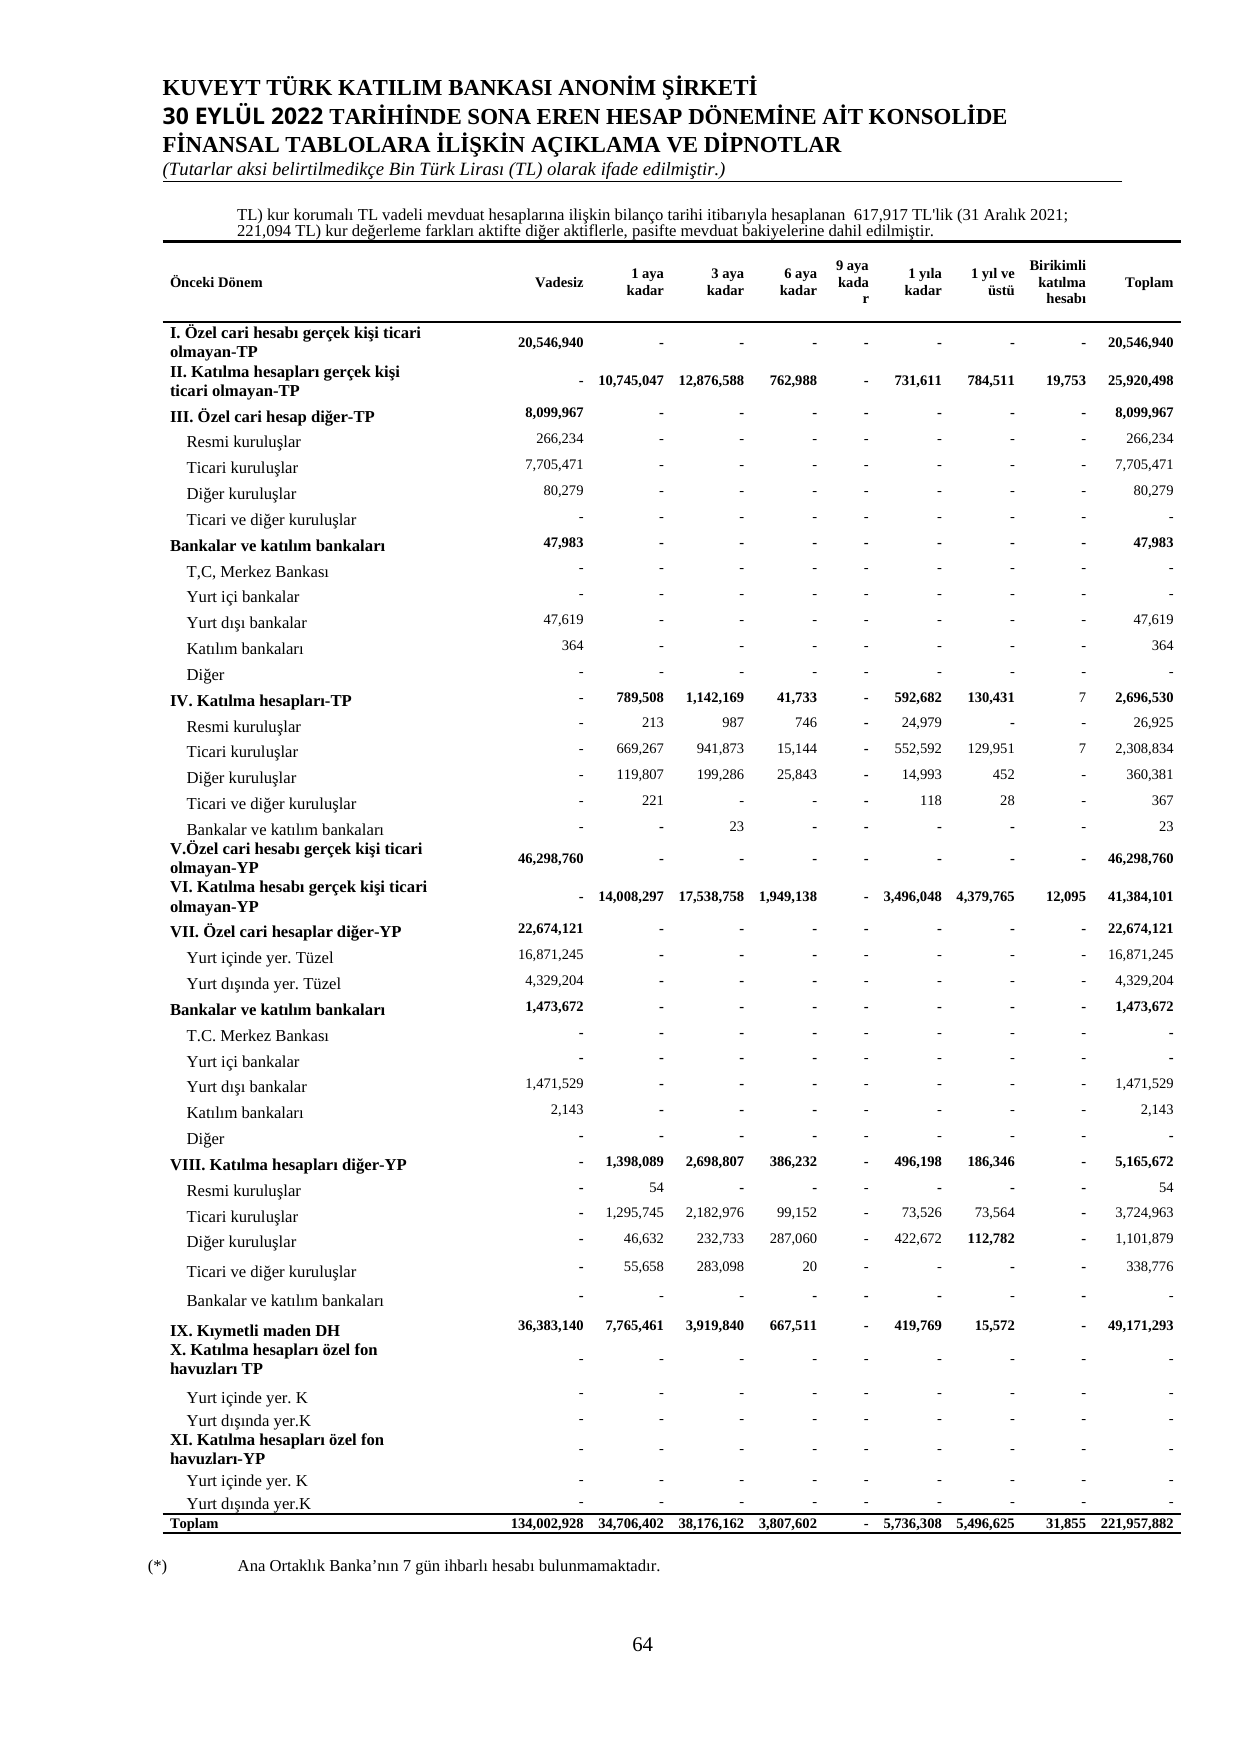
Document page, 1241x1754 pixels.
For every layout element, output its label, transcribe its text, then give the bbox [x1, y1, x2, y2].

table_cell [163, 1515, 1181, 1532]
text (*) Ana Ortaklık Banka’nın 7 gün ihbarlı hesabı bulunmamaktadır. [148, 1558, 1122, 1575]
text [148, 206, 1122, 240]
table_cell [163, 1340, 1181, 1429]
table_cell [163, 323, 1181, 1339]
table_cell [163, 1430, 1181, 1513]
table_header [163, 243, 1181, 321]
